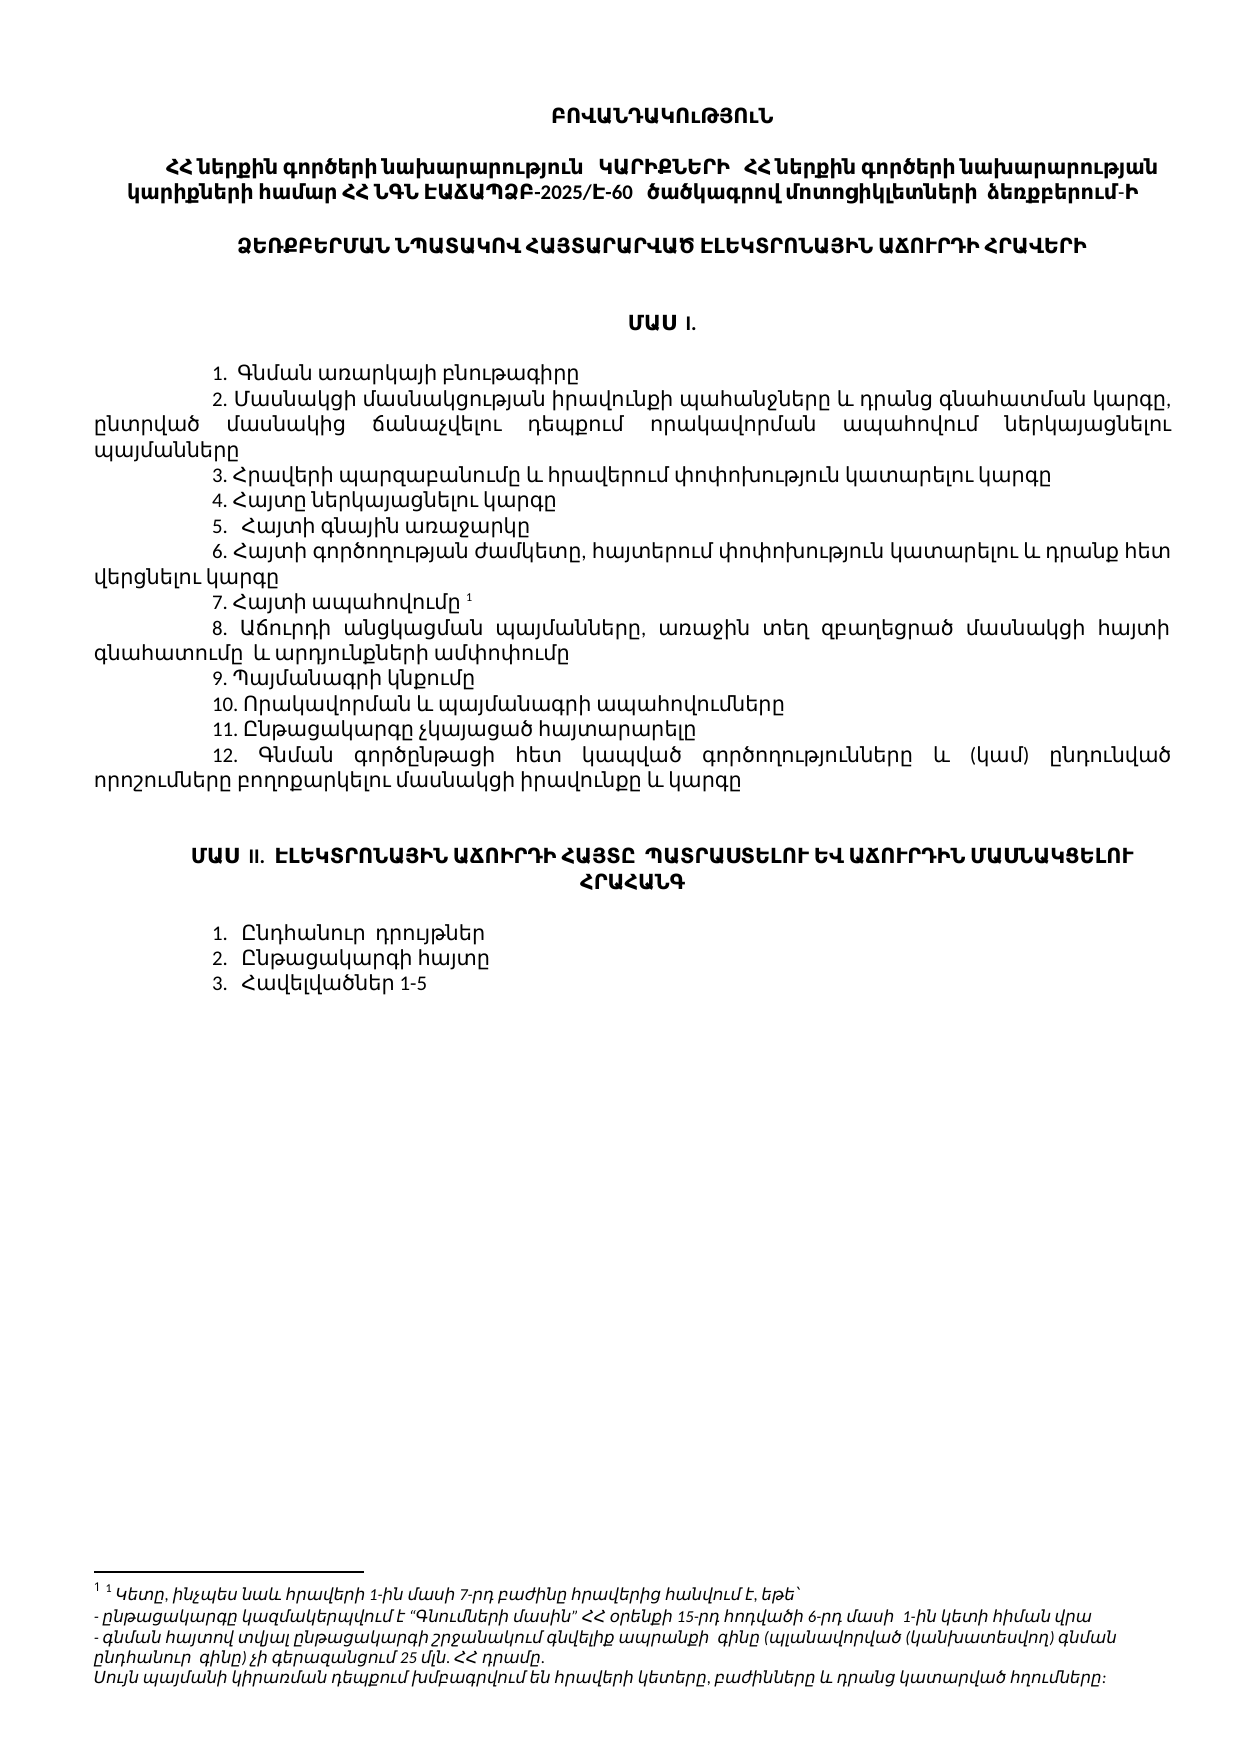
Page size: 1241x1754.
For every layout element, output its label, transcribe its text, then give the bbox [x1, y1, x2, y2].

text 5. Հայտի գնային առաջարկը [94, 513, 1171, 538]
text 1. Ընդհանուր դրույթներ [94, 920, 1171, 945]
text 7. Հայտի ապահովումը 1 [94, 589, 1171, 615]
text ԲՈՎԱՆԴԱԿՈւԹՅՈւՆ [94, 103, 1171, 128]
text ՄԱՍ I. [94, 310, 1171, 335]
text 1. Գնման առարկայի բնութագիրը [94, 361, 1171, 386]
text 9. Պայմանագրի կնքումը [94, 666, 1171, 691]
text 3. Հրավերի պարզաբանումը և հրավերում փոփոխություն կատարելու կարգը [94, 462, 1171, 488]
text 12. Գնման գործընթացի հետ կապված գործողությունները և (կամ) ընդունված որոշումները բողոքարկելու մասնակցի իրավունքը և կարգը [94, 742, 1171, 793]
text 6. Հայտի գործողության ժամկետը, հայտերում փոփոխություն կատարելու և դրանք հետ վերցնելու կարգը [94, 538, 1171, 589]
text ՄԱՍ II. ԷԼԵԿՏՐՈՆԱՅԻՆ ԱՃՈԻՐԴԻ ՀԱՅՏԸ ՊԱՏՐԱՍՏԵԼՈՒ ԵՎ ԱՃՈՒՐԴԻՆ ՄԱՍՆԱԿՑԵԼՈՒ ՀՐԱՀԱՆԳ [94, 843, 1171, 894]
text 3. Հավելվածներ 1-5 [94, 971, 1171, 996]
text ՁԵՌՔԲԵՐՄԱՆ ՆՊԱՏԱԿՈՎ ՀԱՅՏԱՐԱՐՎԱԾ ԷԼԵԿՏՐՈՆԱՅԻՆ ԱՃՈՒՐԴԻ ՀՐԱՎԵՐԻ [94, 233, 1171, 259]
text 11. Ընթացակարգը չկայացած հայտարարելը [94, 716, 1171, 742]
text 8. Աճուրդի անցկացման պայմանները, առաջին տեղ զբաղեցրած մասնակցի հայտի գնահատումը և արդյունքների ամփոփումը [94, 615, 1171, 666]
text 4. Հայտը ներկայացնելու կարգը [94, 488, 1171, 513]
text 2. Ընթացակարգի հայտը [94, 945, 1171, 971]
text 10. Որակավորման և պայմանագրի ապահովումները [94, 691, 1171, 716]
text ՀՀ ներքին գործերի նախարարություն ԿԱՐԻՔՆԵՐԻ ՀՀ ներքին գործերի նախարարության կարիքների համար ՀՀ ՆԳՆ ԷԱՃԱՊՁԲ-2025/Է-60 ծածկագրով մոտոցիկլետների ձեռքբերում-Ի [94, 154, 1171, 205]
text 2. Մասնակցի մասնակցության իրավունքի պահանջները և դրանց գնահատման կարգը, ընտրված մասնակից ճանաչվելու դեպքում որակավորման ապահովում ներկայացնելու պայմանները [94, 386, 1171, 462]
